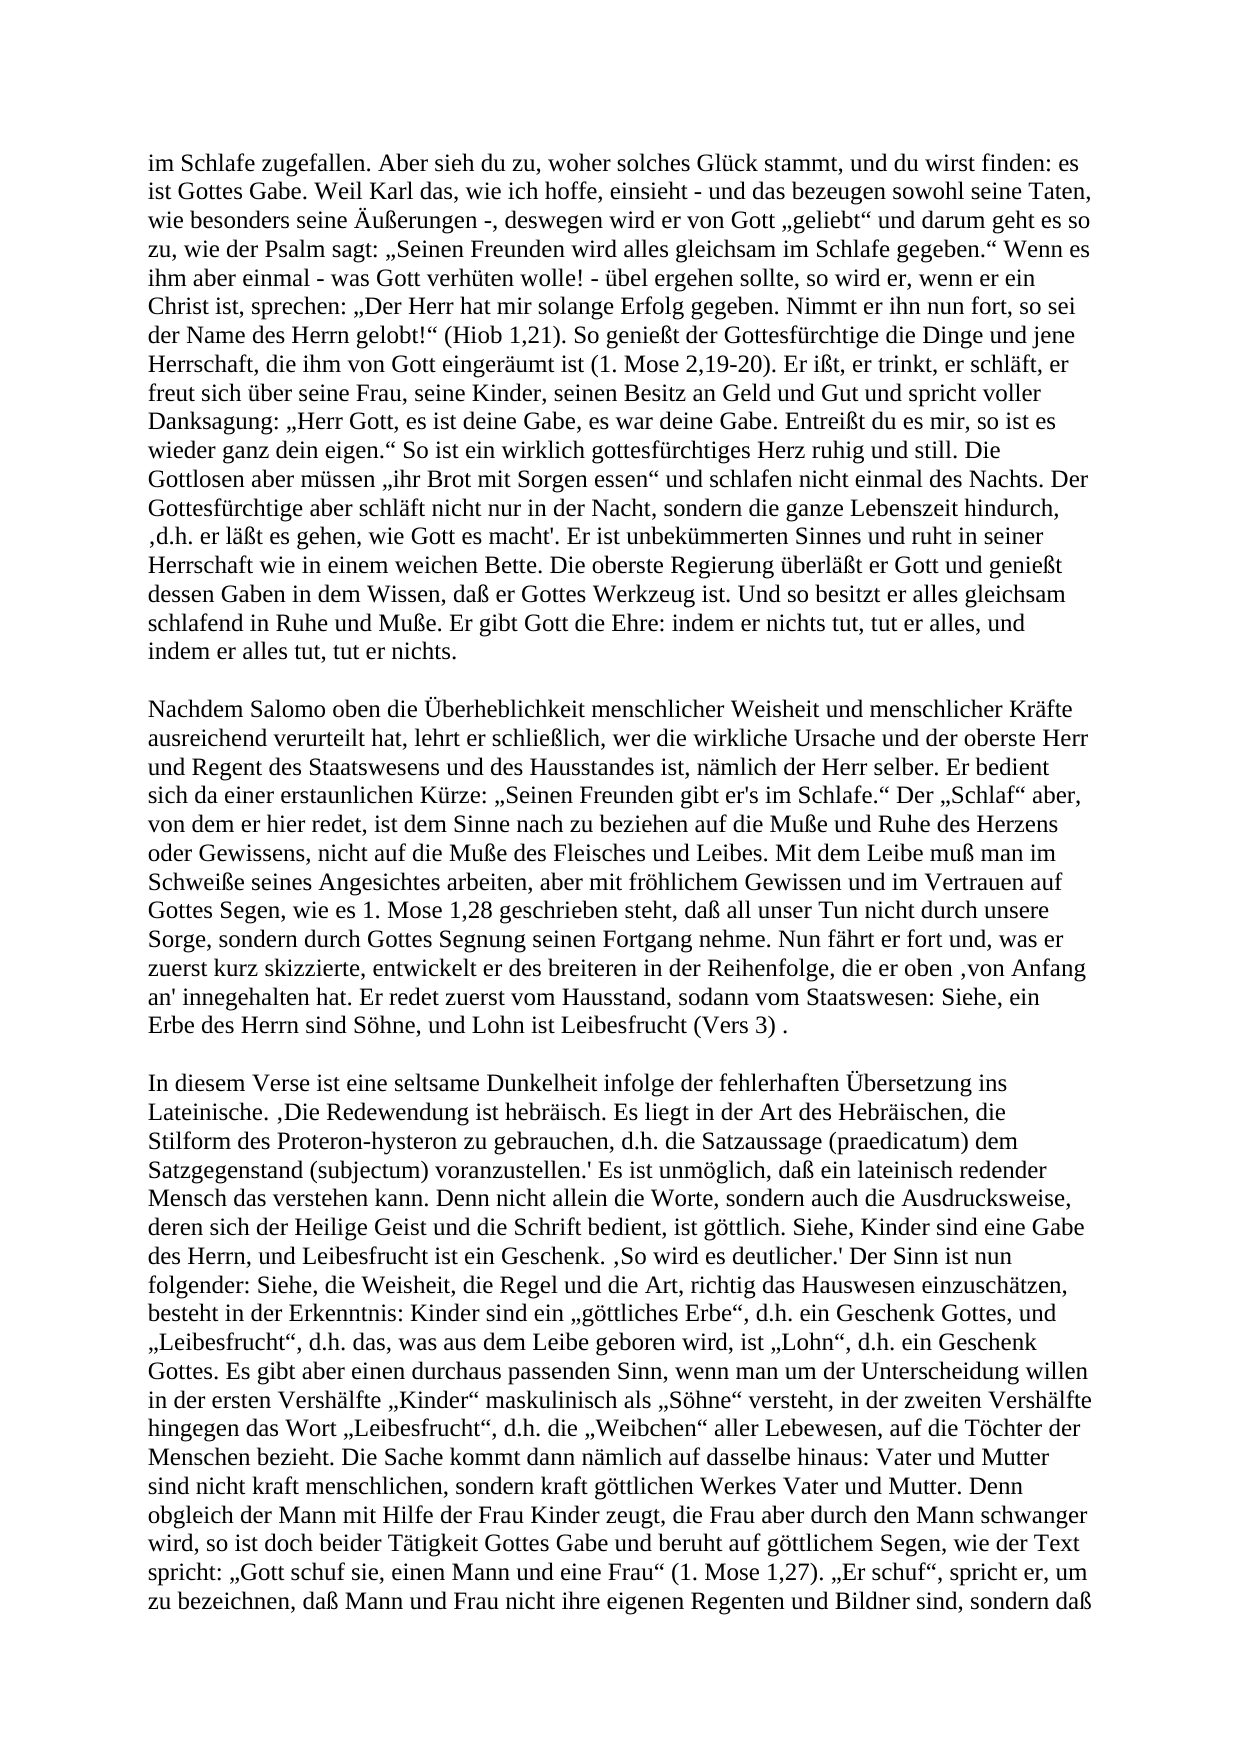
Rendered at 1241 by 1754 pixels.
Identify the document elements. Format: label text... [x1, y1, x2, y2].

text Nachdem Salomo oben die Überheblichkeit menschlicher Weisheit und menschlicher Kräfte ausreichend verurteilt hat, lehrt er schließlich, wer die wirkliche Ursache und der oberste Herr und Regent des Staatswesens und des Hausstandes ist, nämlich der Herr selber. Er bedient sich da einer erstaunlichen Kürze: „Seinen Freunden gibt er's im Schlafe.“ Der „Schlaf“ aber, von dem er hier redet, ist dem Sinne nach zu beziehen auf die Muße und Ruhe des Herzens oder Gewissens, nicht auf die Muße des Fleisches und Leibes. Mit dem Leibe muß man im Schweiße seines Angesichtes arbeiten, aber mit fröhlichem Gewissen und im Vertrauen auf Gottes Segen, wie es 1. Mose 1,28 geschrieben steht, daß all unser Tun nicht durch unsere Sorge, sondern durch Gottes Segnung seinen Fortgang nehme. Nun fährt er fort und, was er zuerst kurz skizzierte, entwickelt er des breiteren in der Reihenfolge, die er oben ‚von Anfang an' innegehalten hat. Er redet zuerst vom Hausstand, sodann vom Staatswesen: Siehe, ein Erbe des Herrn sind Söhne, und Lohn ist Leibesfrucht (Vers 3) . [148, 694, 1093, 1039]
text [148, 148, 1093, 665]
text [148, 1068, 1093, 1615]
